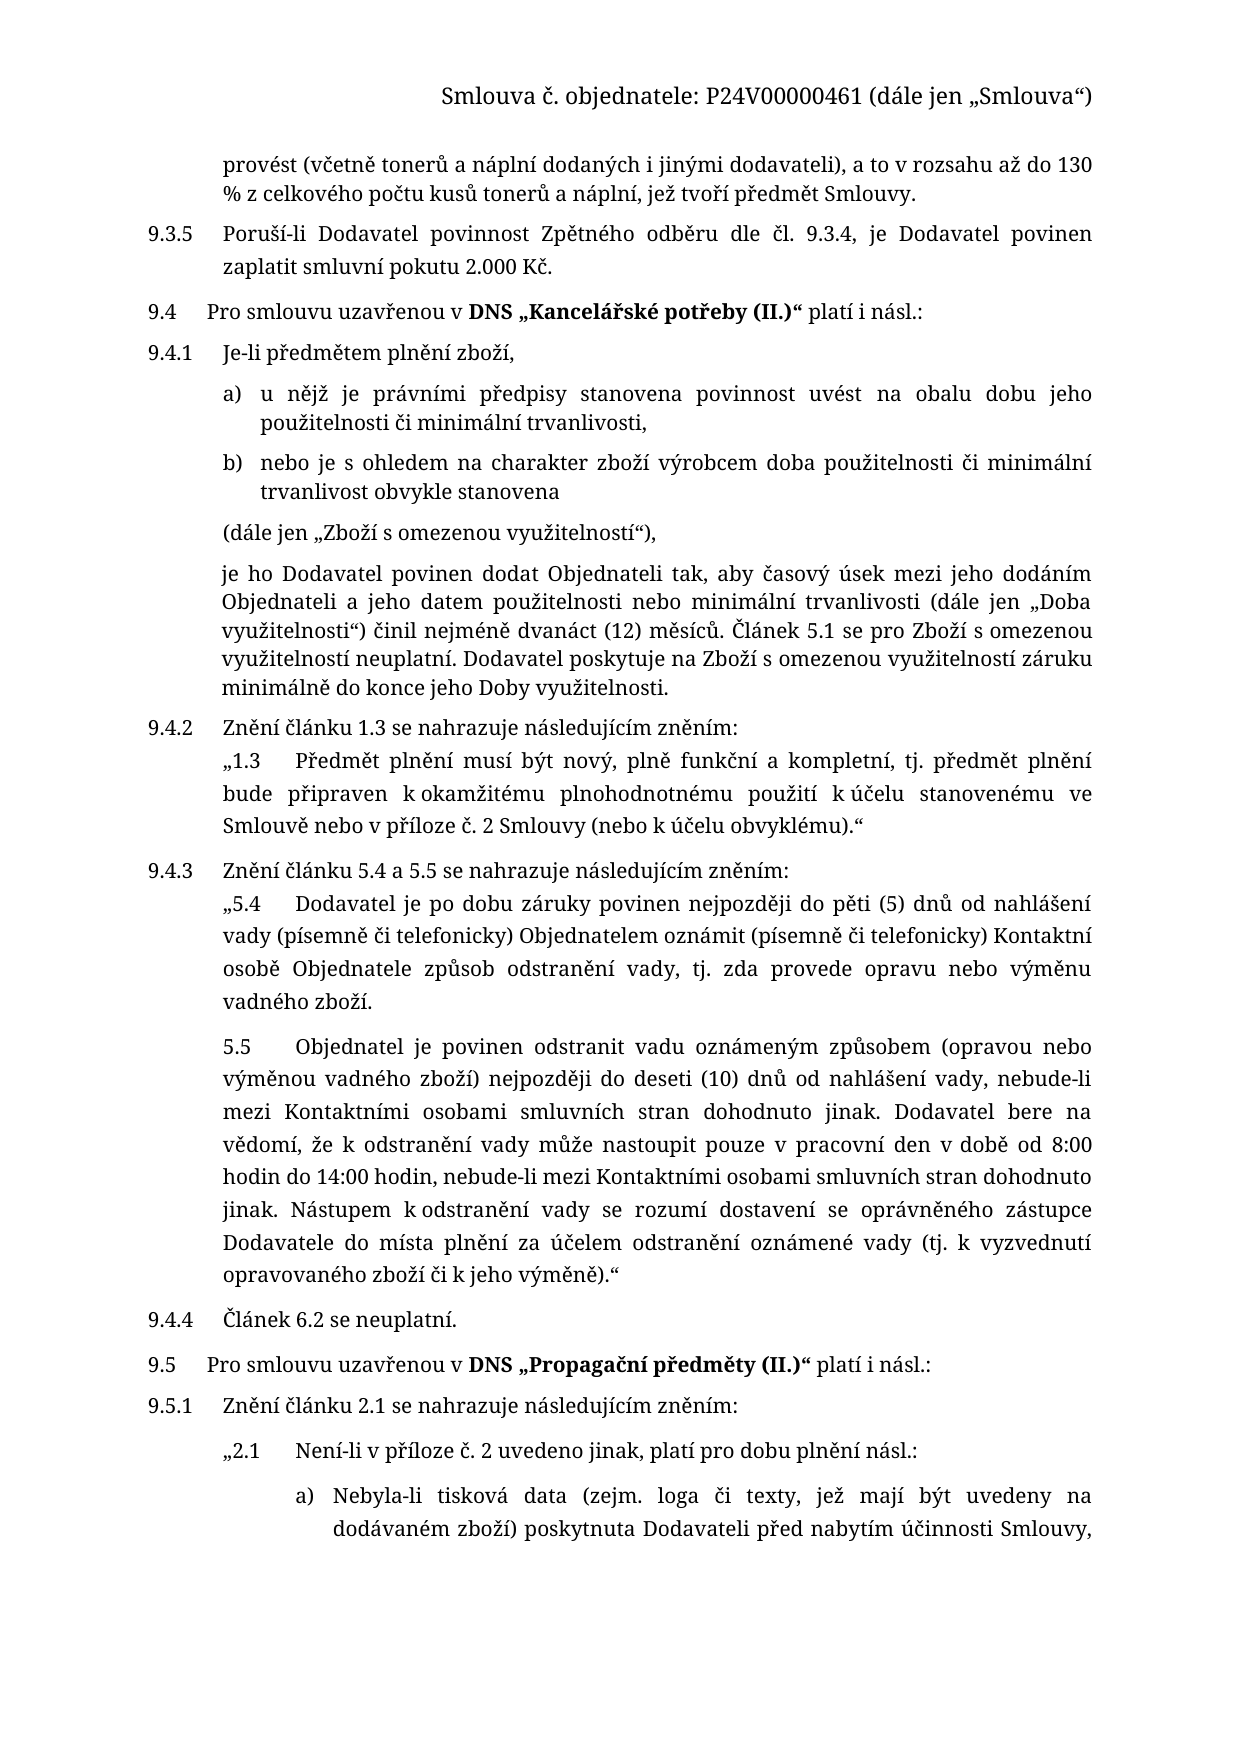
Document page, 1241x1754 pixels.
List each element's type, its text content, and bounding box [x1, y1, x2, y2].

list Znění článku 5.4 a 5.5 se nahrazuje následujícím zněním: [148, 856, 1093, 885]
list „2.1 Není-li v příloze č. 2 uvedeno jinak, platí pro dobu plnění násl.: [223, 1436, 1093, 1465]
list Znění článku 2.1 se nahrazuje následujícím zněním: [148, 1391, 1093, 1420]
text je ho Dodavatel povinen dodat Objednateli tak, aby časový úsek mezi jeho dodáním Objednateli a jeho datem použitelnosti nebo minimální trvanlivosti (dále jen „Doba využitelnosti“) činil nejméně dvanáct (12) měsíců. Článek 5.1 se pro Zboží s omezenou využitelností neuplatní. Dodavatel poskytuje na Zboží s omezenou využitelností záruku minimálně do konce jeho Doby využitelnosti. [221, 559, 1093, 701]
text (dále jen „Zboží s omezenou využitelností“), [223, 518, 1093, 546]
list Znění článku 1.3 se nahrazuje následujícím zněním: [148, 713, 1093, 742]
list „1.3 Předmět plnění musí být nový, plně funkční a kompletní, tj. předmět plnění bude připraven k okamžitému plnohodnotnému použití k účelu stanovenému ve Smlouvě nebo v příloze č. 2 Smlouvy (nebo k účelu obvyklému).“ [223, 746, 1093, 840]
list Pro smlouvu uzavřenou v DNS „Propagační předměty (II.)“ platí i násl.: [148, 1350, 1093, 1379]
list u nějž je právními předpisy stanovena povinnost uvést na obalu dobu jeho použitelnosti či minimální trvanlivosti, [223, 379, 1093, 436]
list Článek 6.2 se neuplatní. [148, 1305, 1093, 1334]
list Poruší-li Dodavatel povinnost Zpětného odběru dle čl. 9.3.4, je Dodavatel povinen zaplatit smluvní pokutu 2.000 Kč. [148, 219, 1093, 281]
list nebo je s ohledem na charakter zboží výrobcem doba použitelnosti či minimální trvanlivost obvykle stanovena [223, 448, 1093, 505]
list 5.5 Objednatel je povinen odstranit vadu oznámeným způsobem (opravou nebo výměnou vadného zboží) nejpozději do deseti (10) dnů od nahlášení vady, nebude-li mezi Kontaktními osobami smluvních stran dohodnuto jinak. Dodavatel bere na vědomí, že k odstranění vady může nastoupit pouze v pracovní den v době od 8:00 hodin do 14:00 hodin, nebude-li mezi Kontaktními osobami smluvních stran dohodnuto jinak. Nástupem k odstranění vady se rozumí dostavení se oprávněného zástupce Dodavatele do místa plnění za účelem odstranění oznámené vady (tj. k vyzvednutí opravovaného zboží či k jeho výměně).“ [223, 1032, 1093, 1289]
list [148, 150, 1093, 207]
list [295, 1482, 1093, 1543]
list Pro smlouvu uzavřenou v DNS „Kancelářské potřeby (II.)“ platí i násl.: [148, 297, 1093, 326]
list „5.4 Dodavatel je po dobu záruky povinen nejpozději do pěti (5) dnů od nahlášení vady (písemně či telefonicky) Objednatelem oznámit (písemně či telefonicky) Kontaktní osobě Objednatele způsob odstranění vady, tj. zda provede opravu nebo výměnu vadného zboží. [223, 889, 1093, 1015]
list Je-li předmětem plnění zboží, [148, 338, 1093, 367]
